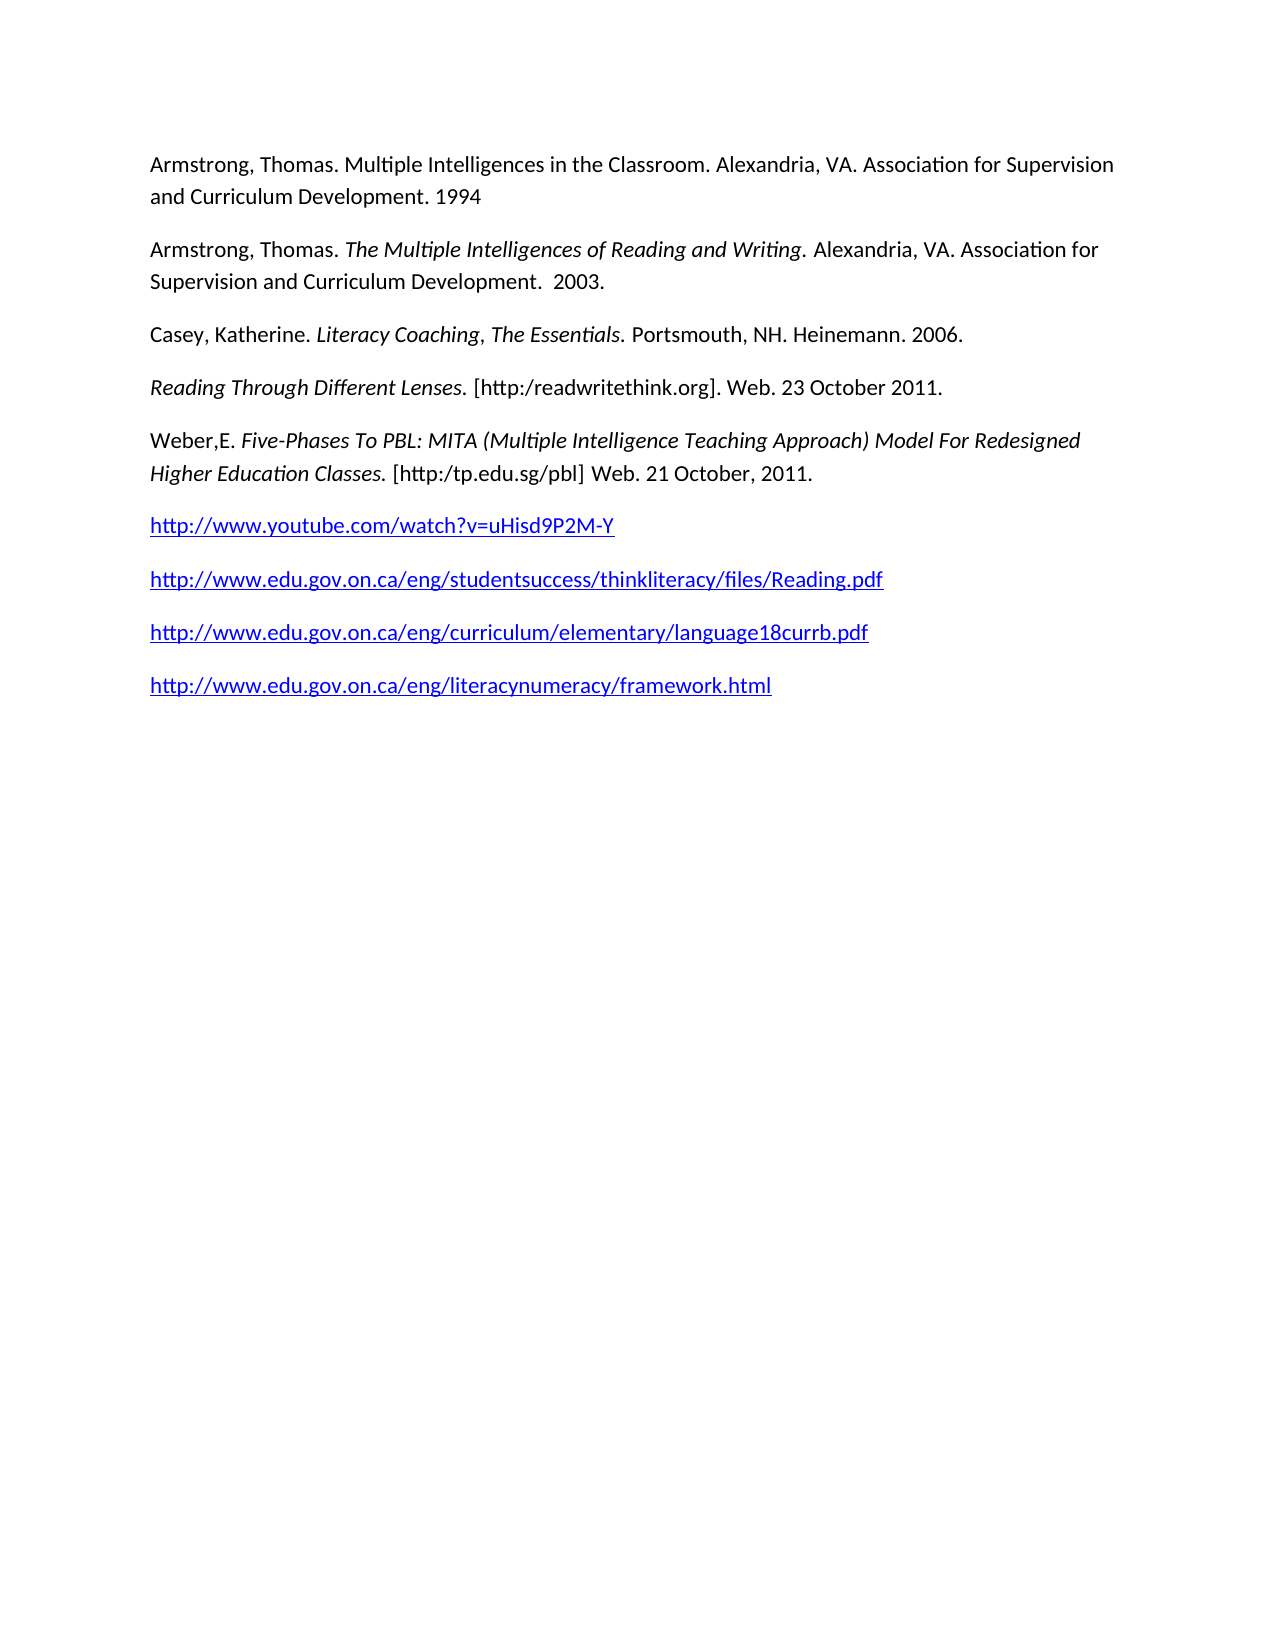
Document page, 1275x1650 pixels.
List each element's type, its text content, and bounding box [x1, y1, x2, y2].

text http://www.edu.gov.on.ca/eng/curriculum/elementary/language18currb.pdf [150, 618, 1125, 646]
text Casey, Katherine. Literacy Coaching, The Essentials. Portsmouth, NH. Heinemann. 2006. [150, 320, 1125, 348]
text http://www.edu.gov.on.ca/eng/studentsuccess/thinkliteracy/files/Reading.pdf [150, 565, 1125, 593]
text Armstrong, Thomas. The Multiple Intelligences of Reading and Writing. Alexandria, VA. Association for Supervision and Curriculum Development. 2003. [150, 235, 1125, 295]
text http://www.youtube.com/watch?v=uHisd9P2M-Y [150, 512, 1125, 540]
text Weber,E. Five-Phases To PBL: MITA (Multiple Intelligence Teaching Approach) Model For Redesigned Higher Education Classes. [http:/tp.edu.sg/pbl] Web. 21 October, 2011. [150, 426, 1125, 487]
text Armstrong, Thomas. Multiple Intelligences in the Classroom. Alexandria, VA. Association for Supervision and Curriculum Development. 1994 [150, 150, 1125, 210]
text http://www.edu.gov.on.ca/eng/literacynumeracy/framework.html [150, 671, 1125, 699]
text Reading Through Different Lenses. [http:/readwritethink.org]. Web. 23 October 2011. [150, 373, 1125, 401]
